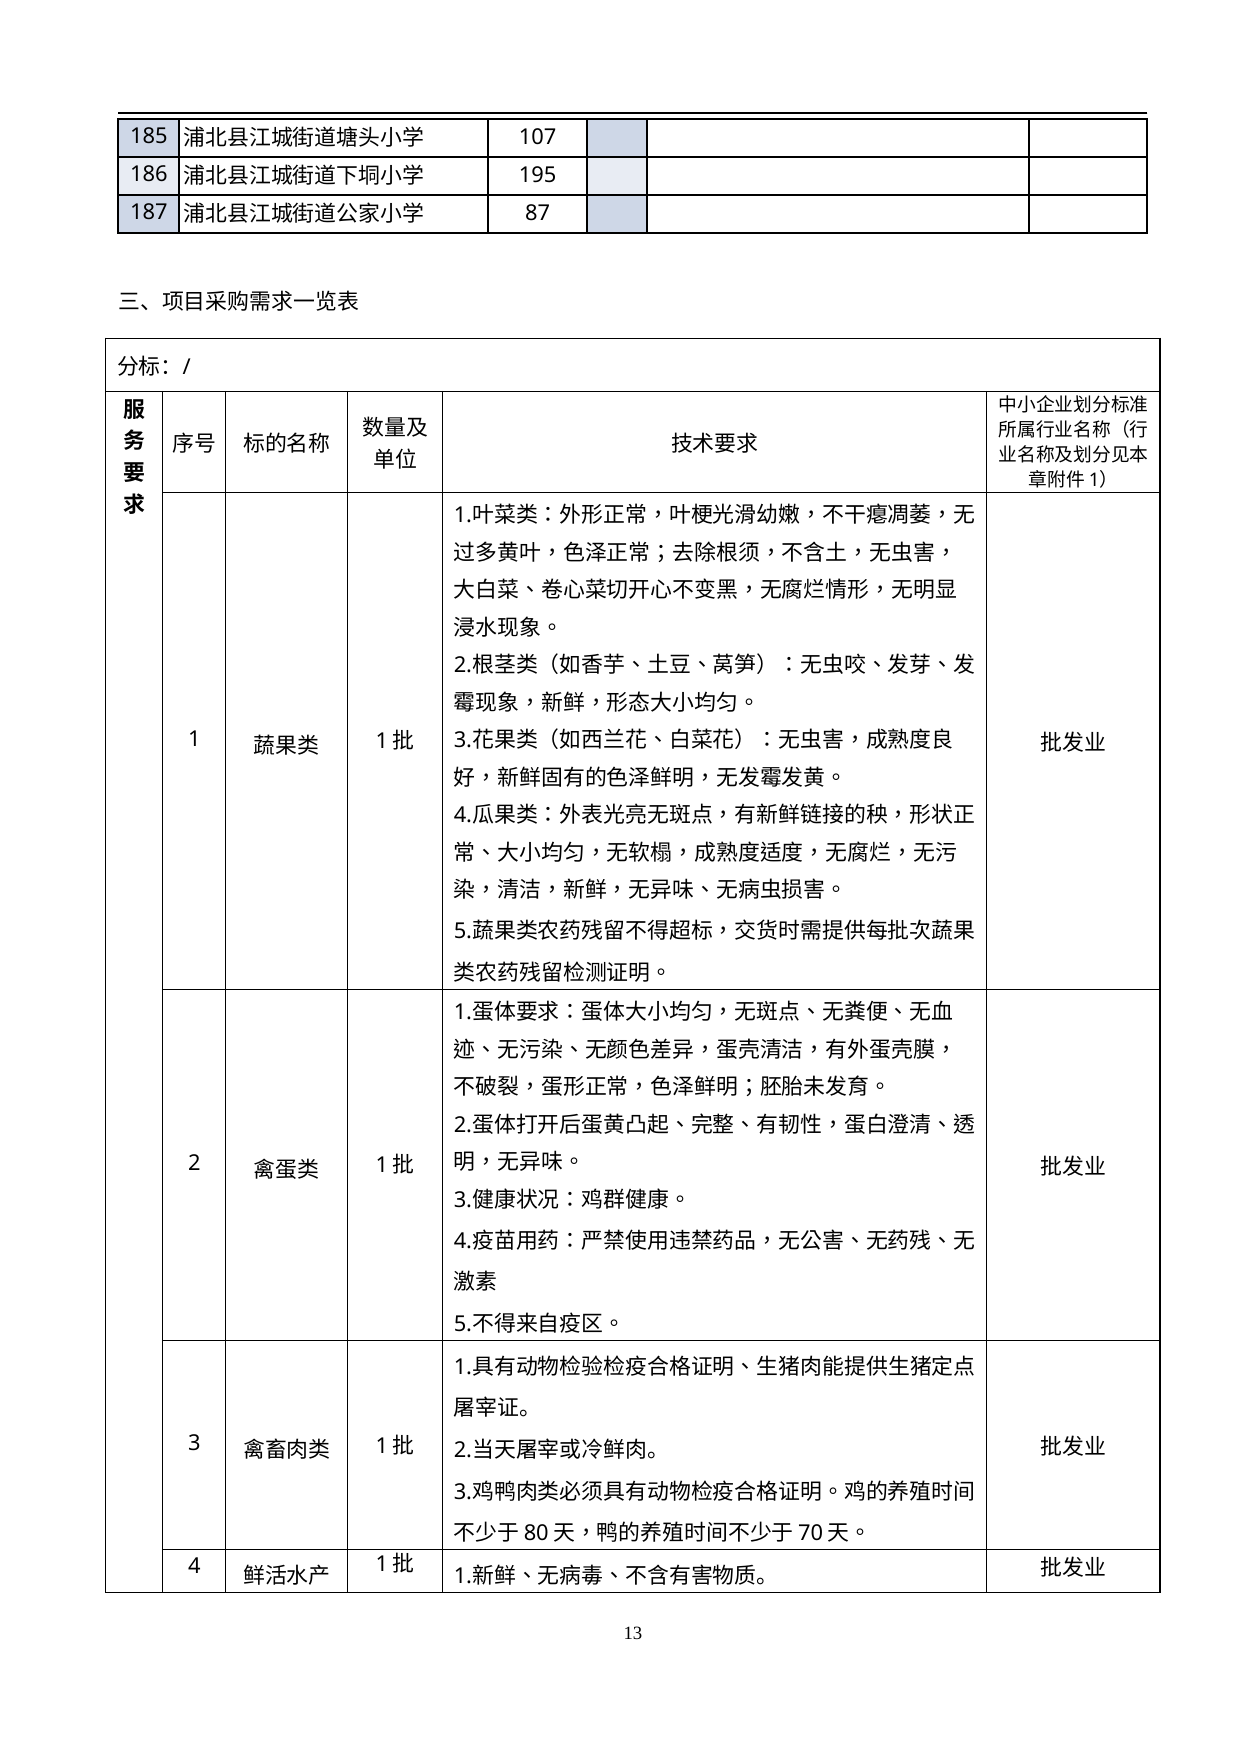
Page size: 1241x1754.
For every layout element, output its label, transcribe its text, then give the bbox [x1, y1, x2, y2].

table_cell 批发业 [987, 493, 1159, 989]
table_cell [648, 196, 1028, 232]
table_cell 浦北县江城街道塘头小学 [180, 120, 487, 156]
table_cell 禽畜肉类 [226, 1341, 347, 1549]
table_cell [648, 120, 1028, 156]
table_cell 数量及单位 [348, 392, 442, 492]
table_cell 1.叶菜类：外形正常，叶梗光滑幼嫩，不干瘪凋萎，无过多黄叶，色泽正常；去除根须，不含土，无虫害，大白菜、卷心菜切开心不变黑，无腐烂情形，无明显浸水现象。 2.根茎类（如香芋、土豆、莴笋）：无虫咬、发芽、发霉现象，新鲜，形态大小均匀。 3.花果类（如西兰花、白菜花）：无虫害，成熟度良好，新鲜固有的色泽鲜明，无发霉发黄。 4.瓜果类：外表光亮无斑点，有新鲜链接的秧，形状正常、大小均匀，无软榻，成熟度适度，无腐烂，无污染，清洁，新鲜，无异味、无病虫损害。 5.蔬果类农药残留不得超标，交货时需提供每批次蔬果类农药残留检测证明。 [443, 493, 986, 989]
table_cell 195 [489, 158, 586, 194]
table_cell 187 [119, 196, 178, 232]
table_cell 鲜活水产类 [226, 1550, 347, 1592]
table_cell 批发业 [987, 1341, 1159, 1549]
table_cell [1030, 196, 1146, 232]
table_cell 中小企业划分标准所属行业名称（行业名称及划分见本章附件1） [987, 392, 1159, 492]
table_cell 1.蛋体要求：蛋体大小均匀，无斑点、无粪便、无血迹、无污染、无颜色差异，蛋壳清洁，有外蛋壳膜，不破裂，蛋形正常，色泽鲜明；胚胎未发育。 2.蛋体打开后蛋黄凸起、完整、有韧性，蛋白澄清、透明，无异味。 3.健康状况：鸡群健康。 4.疫苗用药：严禁使用违禁药品，无公害、无药残、无激素 5.不得来自疫区。 [443, 990, 986, 1340]
table_cell 1.具有动物检验检疫合格证明、生猪肉能提供生猪定点屠宰证。 2.当天屠宰或冷鲜肉。 3.鸡鸭肉类必须具有动物检疫合格证明。鸡的养殖时间不少于80天，鸭的养殖时间不少于70天。 [443, 1341, 986, 1549]
table_cell 序号 [163, 392, 225, 492]
table_cell [588, 158, 646, 194]
table_cell 批发业 [987, 1550, 1159, 1592]
text 三、项目采购需求一览表 [118, 284, 1147, 316]
table_cell 浦北县江城街道下垌小学 [180, 158, 487, 194]
table_cell 标的名称 [226, 392, 347, 492]
table_cell 技术要求 [443, 392, 986, 492]
table_cell 3 [163, 1341, 225, 1549]
table_cell 批发业 [987, 990, 1159, 1340]
table_cell 1批 [348, 493, 442, 989]
table_cell [588, 120, 646, 156]
table_cell 1批 [348, 990, 442, 1340]
table_cell 1 [163, 493, 225, 989]
table_cell 蔬果类 [226, 493, 347, 989]
table_cell 禽蛋类 [226, 990, 347, 1340]
table_cell [1030, 158, 1146, 194]
table_cell 服务要求 [106, 392, 162, 1592]
table_cell 4 [163, 1550, 225, 1592]
table_cell 186 [119, 158, 178, 194]
table_header 分标：/ [106, 339, 1159, 391]
table_cell 2 [163, 990, 225, 1340]
table_cell 87 [489, 196, 586, 232]
table_cell 1批 [348, 1550, 442, 1592]
table_cell [1030, 120, 1146, 156]
table_cell [648, 158, 1028, 194]
table_cell 185 [119, 120, 178, 156]
table_cell 107 [489, 120, 586, 156]
table_cell 浦北县江城街道公家小学 [180, 196, 487, 232]
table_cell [443, 1550, 986, 1592]
table_cell [588, 196, 646, 232]
table_cell 1批 [348, 1341, 442, 1549]
